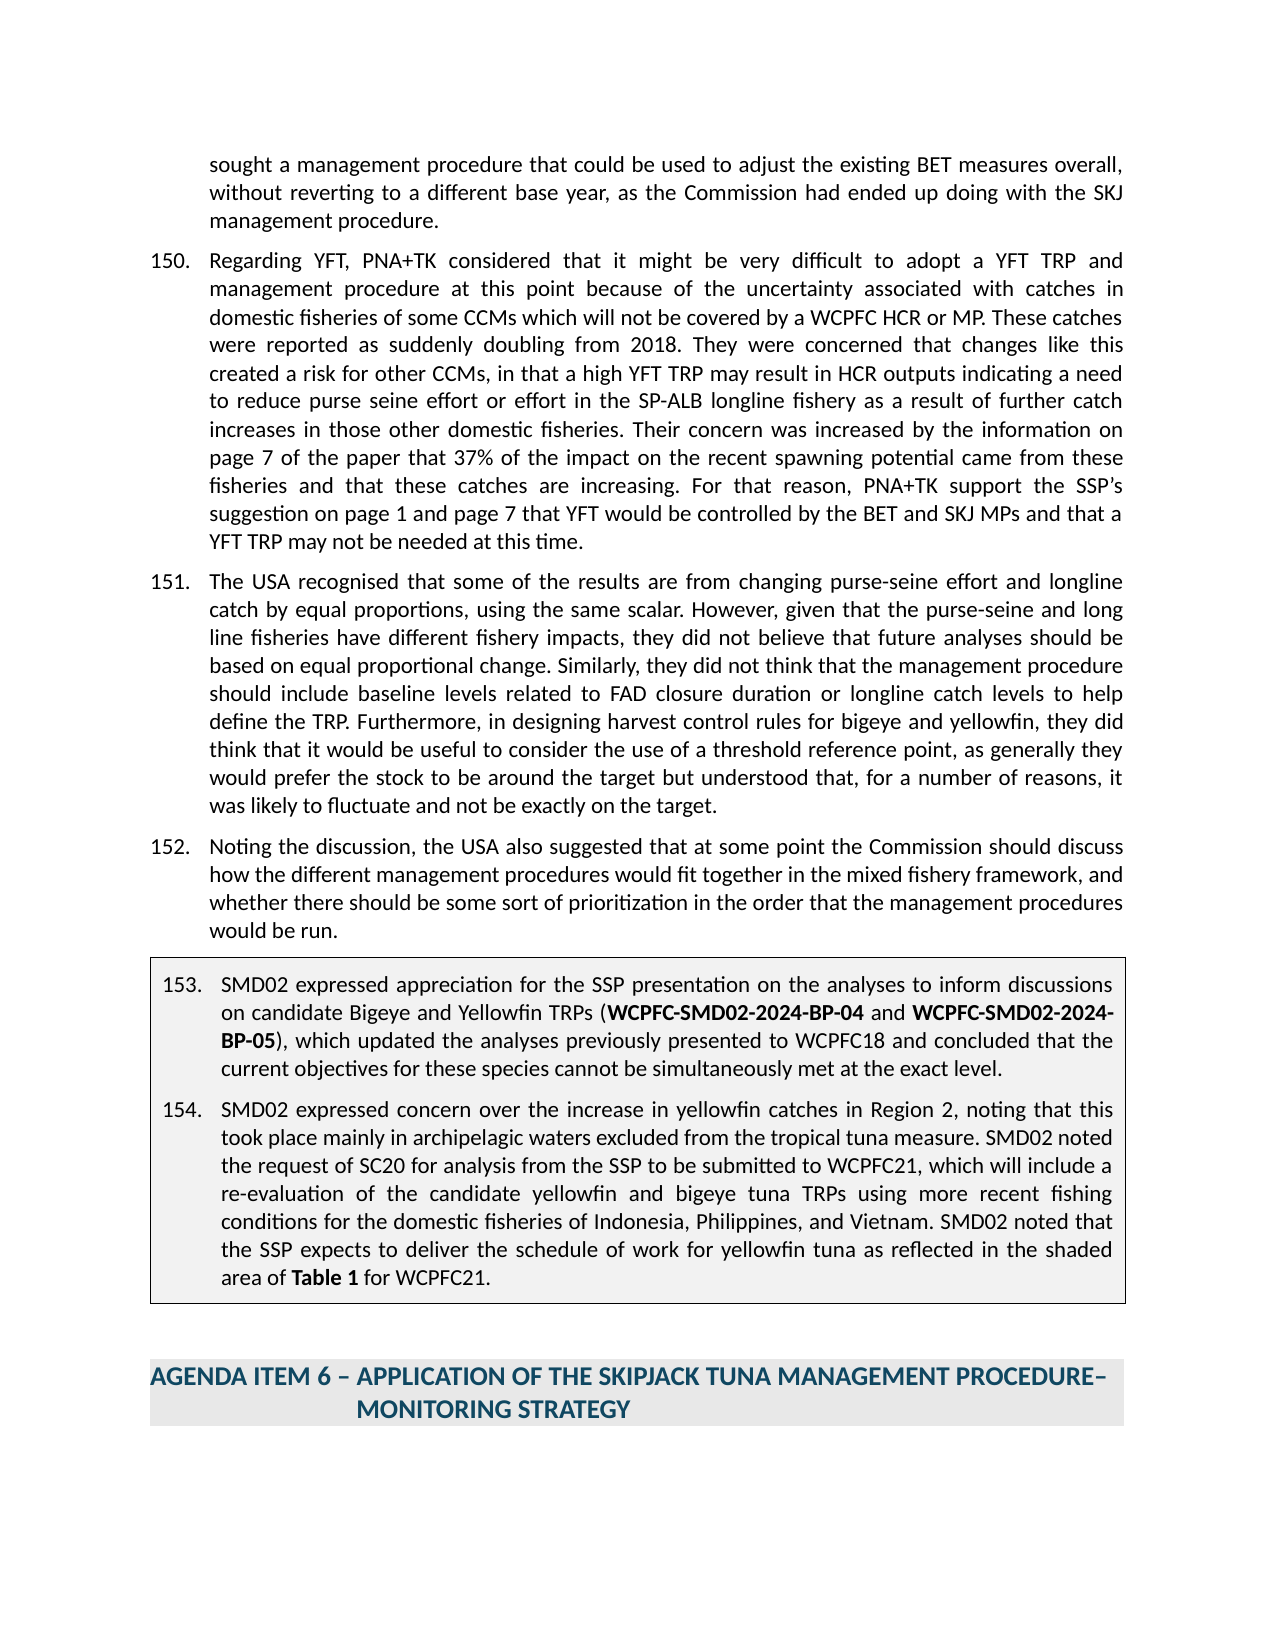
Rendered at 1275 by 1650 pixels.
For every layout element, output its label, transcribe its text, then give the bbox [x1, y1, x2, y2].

subtitle AGENDA ITEM 6 – APPLICATION OF THE SKIPJACK TUNA MANAGEMENT PROCEDURE–MONITORING STRATEGY [150, 1359, 1124, 1426]
text Noting the discussion, the USA also suggested that at some point the Commission should discuss how the different management procedures would fit together in the mixed fishery framework, and whether there should be some sort of prioritization in the order that the management procedures would be run. [150, 832, 1125, 944]
text The USA recognised that some of the results are from changing purse-seine effort and longline catch by equal proportions, using the same scalar. However, given that the purse-seine and long line fisheries have different fishery impacts, they did not believe that future analyses should be based on equal proportional change. Similarly, they did not think that the management procedure should include baseline levels related to FAD closure duration or longline catch levels to help define the TRP. Furthermore, in designing harvest control rules for bigeye and yellowfin, they did think that it would be useful to consider the use of a threshold reference point, as generally they would prefer the stock to be around the target but understood that, for a number of reasons, it was likely to fluctuate and not be exactly on the target. [150, 567, 1125, 819]
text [150, 150, 1125, 234]
text Regarding YFT, PNA+TK considered that it might be very difficult to adopt a YFT TRP and management procedure at this point because of the uncertainty associated with catches in domestic fisheries of some CCMs which will not be covered by a WCPFC HCR or MP. These catches were reported as suddenly doubling from 2018. They were concerned that changes like this created a risk for other CCMs, in that a high YFT TRP may result in HCR outputs indicating a need to reduce purse seine effort or effort in the SP-ALB longline fishery as a result of further catch increases in those other domestic fisheries. Their concern was increased by the information on page 7 of the paper that 37% of the impact on the recent spawning potential came from these fisheries and that these catches are increasing. For that reason, PNA+TK support the SSP’s suggestion on page 1 and page 7 that YFT would be controlled by the BET and SKJ MPs and that a YFT TRP may not be needed at this time. [150, 247, 1125, 555]
table_header SMD02 expressed appreciation for the SSP presentation on the analyses to inform discussions on candidate Bigeye and Yellowfin TRPs (WCPFC-SMD02-2024-BP-04 and WCPFC-SMD02-2024-BP-05), which updated the analyses previously presented to WCPFC18 and concluded that the current objectives for these species cannot be simultaneously met at the exact level. SMD02 expressed concern over the increase in yellowfin catches in Region 2, noting that this took place mainly in archipelagic waters excluded from the tropical tuna measure. SMD02 noted the request of SC20 for analysis from the SSP to be submitted to WCPFC21, which will include a re-evaluation of the candidate yellowfin and bigeye tuna TRPs using more recent fishing conditions for the domestic fisheries of Indonesia, Philippines, and Vietnam. SMD02 noted that the SSP expects to deliver the schedule of work for yellowfin tuna as reflected in the shaded area of Table 1 for WCPFC21. [151, 958, 1125, 1303]
